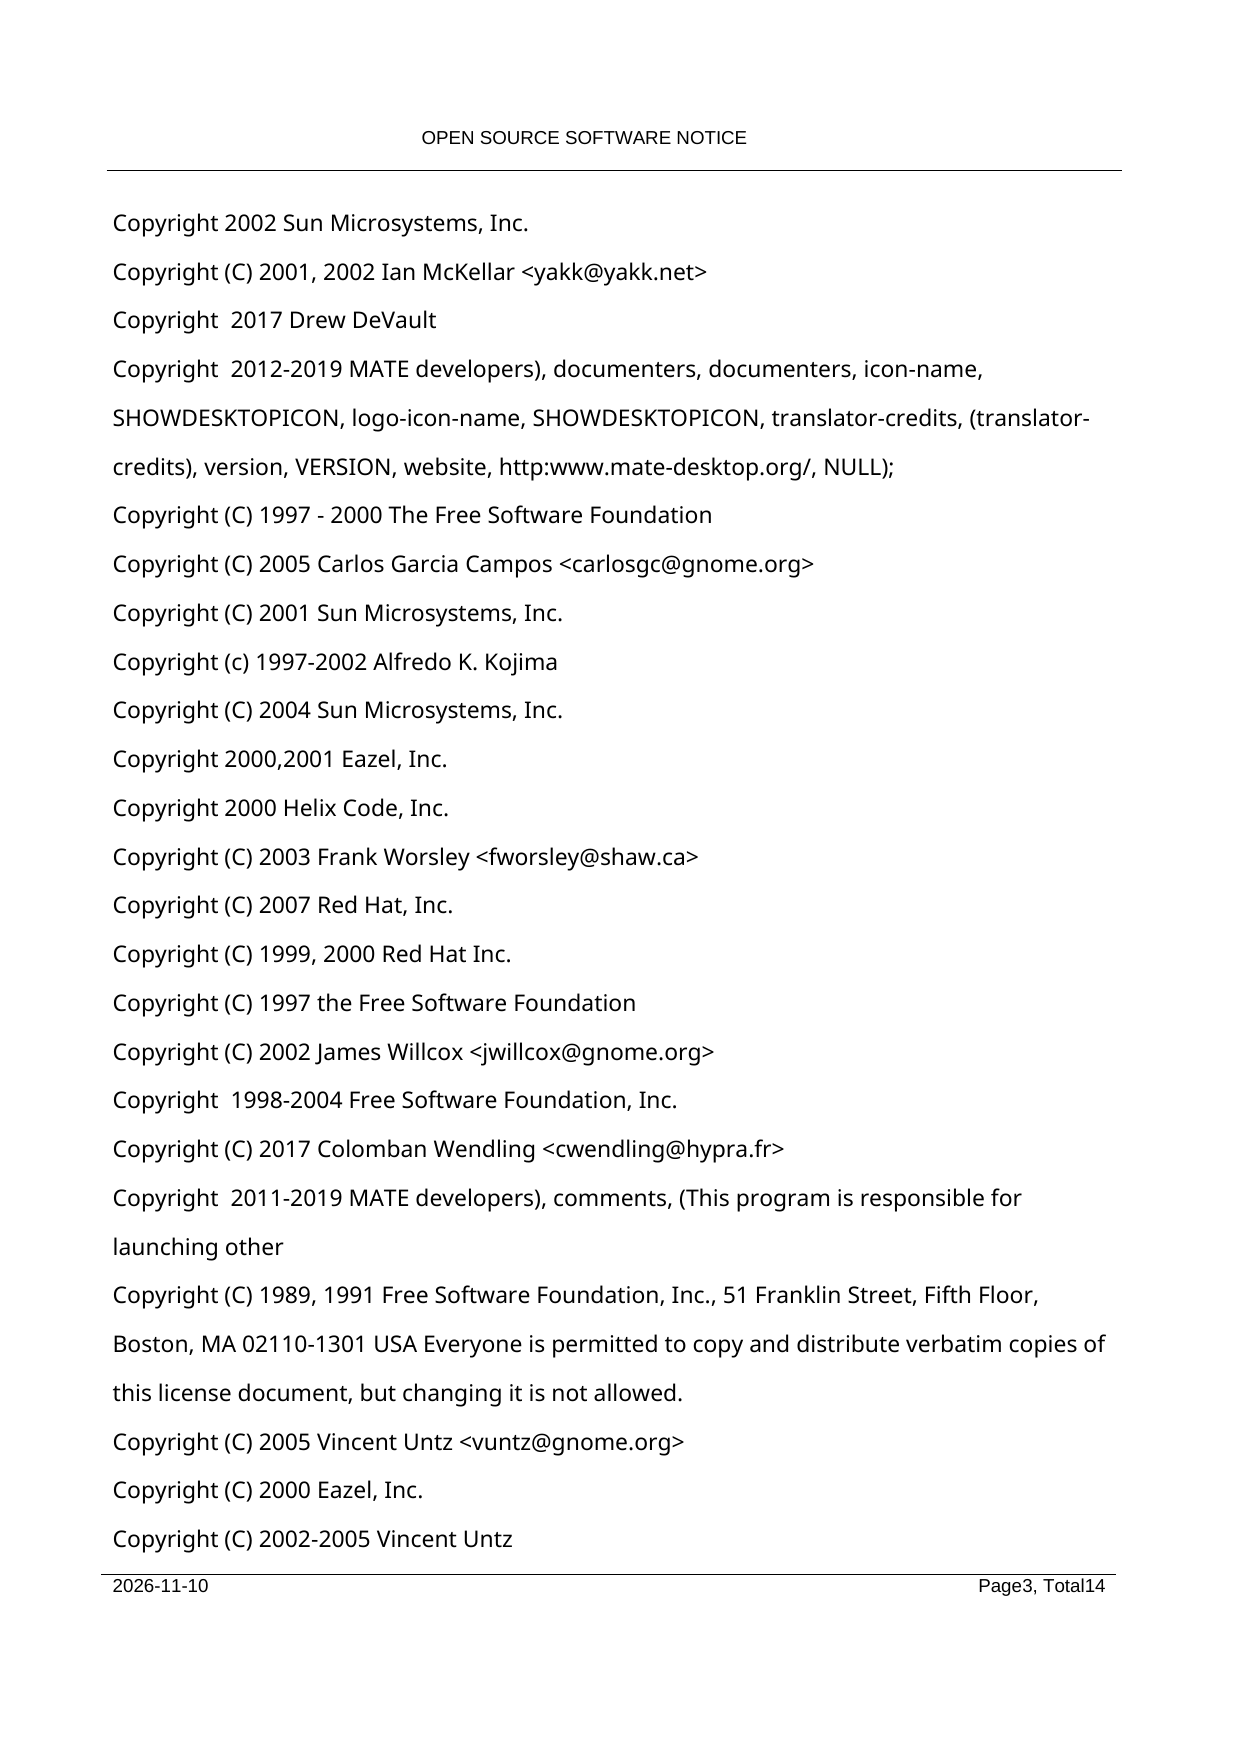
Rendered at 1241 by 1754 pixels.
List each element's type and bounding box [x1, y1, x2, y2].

text [112, 206, 1128, 1555]
